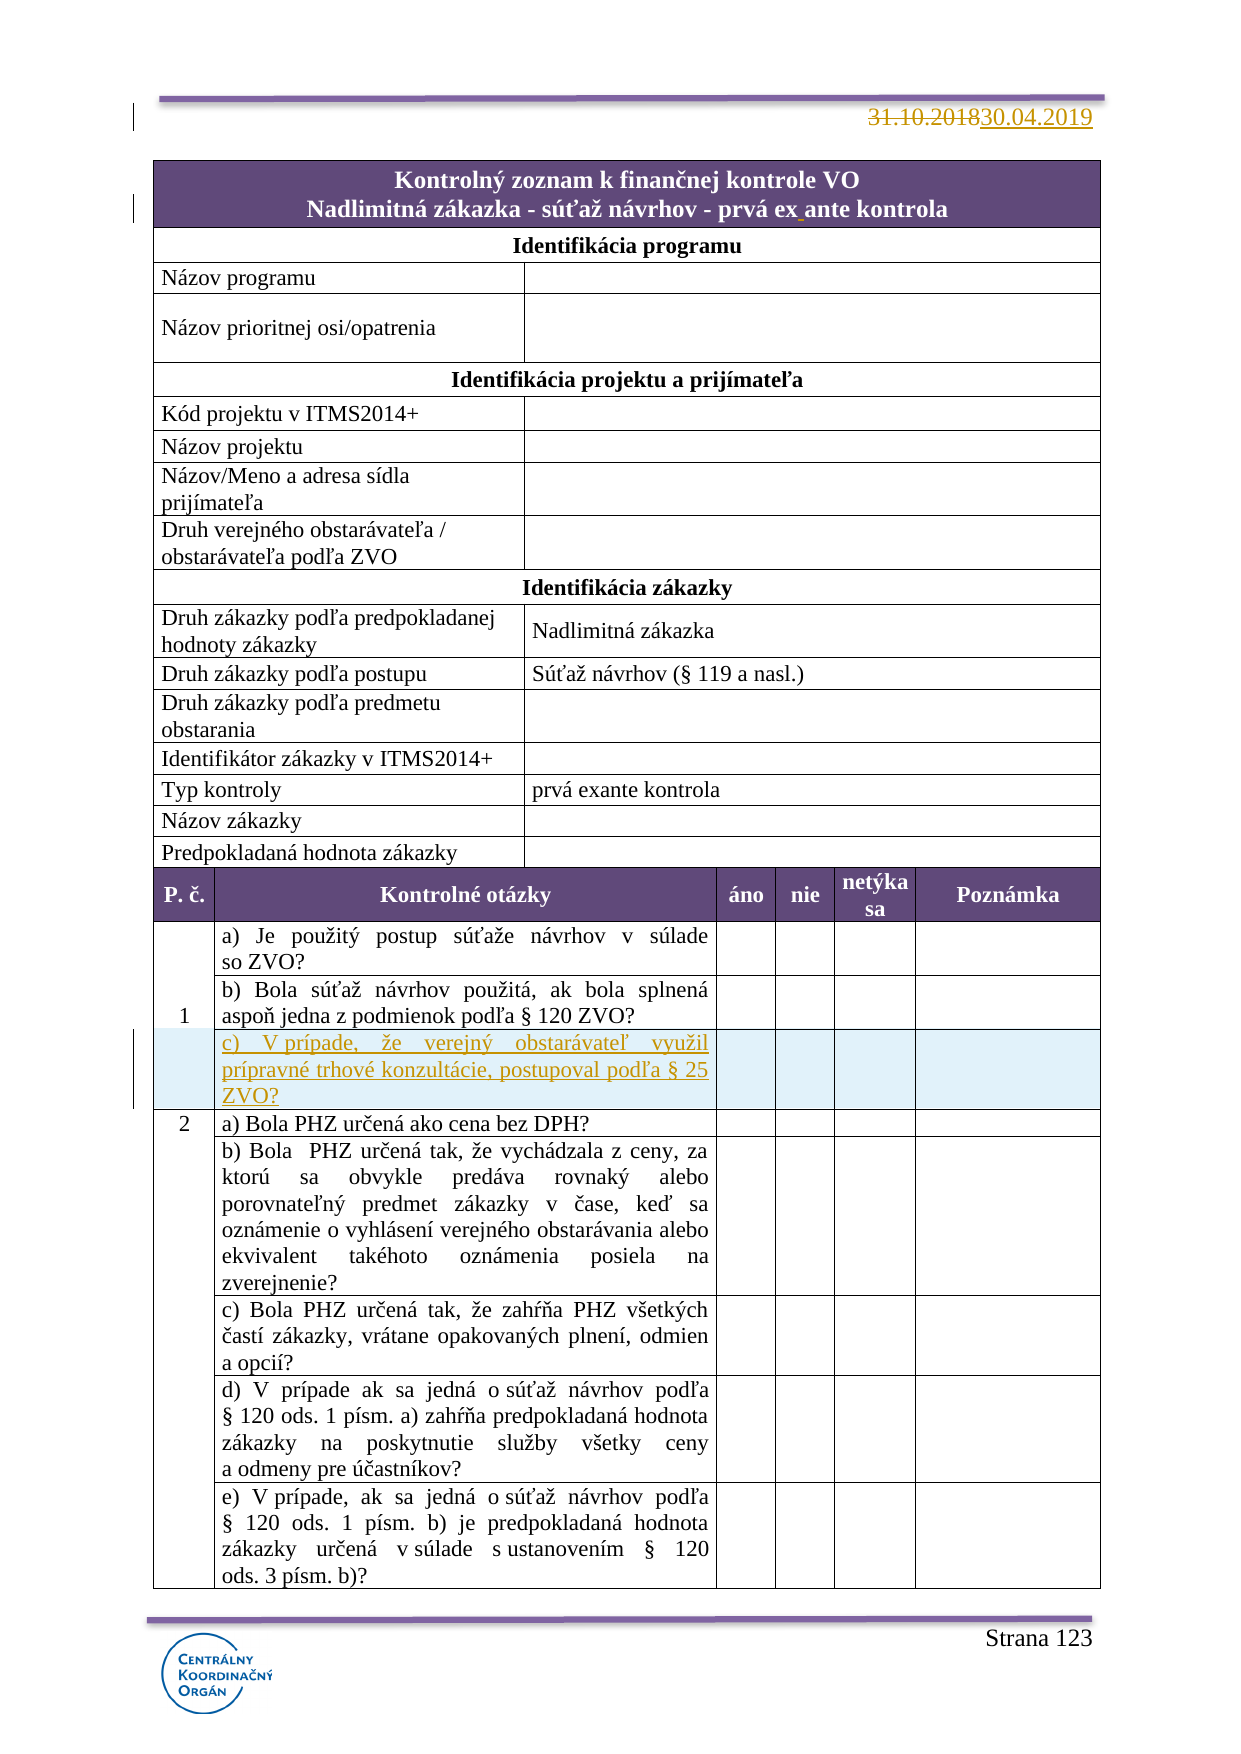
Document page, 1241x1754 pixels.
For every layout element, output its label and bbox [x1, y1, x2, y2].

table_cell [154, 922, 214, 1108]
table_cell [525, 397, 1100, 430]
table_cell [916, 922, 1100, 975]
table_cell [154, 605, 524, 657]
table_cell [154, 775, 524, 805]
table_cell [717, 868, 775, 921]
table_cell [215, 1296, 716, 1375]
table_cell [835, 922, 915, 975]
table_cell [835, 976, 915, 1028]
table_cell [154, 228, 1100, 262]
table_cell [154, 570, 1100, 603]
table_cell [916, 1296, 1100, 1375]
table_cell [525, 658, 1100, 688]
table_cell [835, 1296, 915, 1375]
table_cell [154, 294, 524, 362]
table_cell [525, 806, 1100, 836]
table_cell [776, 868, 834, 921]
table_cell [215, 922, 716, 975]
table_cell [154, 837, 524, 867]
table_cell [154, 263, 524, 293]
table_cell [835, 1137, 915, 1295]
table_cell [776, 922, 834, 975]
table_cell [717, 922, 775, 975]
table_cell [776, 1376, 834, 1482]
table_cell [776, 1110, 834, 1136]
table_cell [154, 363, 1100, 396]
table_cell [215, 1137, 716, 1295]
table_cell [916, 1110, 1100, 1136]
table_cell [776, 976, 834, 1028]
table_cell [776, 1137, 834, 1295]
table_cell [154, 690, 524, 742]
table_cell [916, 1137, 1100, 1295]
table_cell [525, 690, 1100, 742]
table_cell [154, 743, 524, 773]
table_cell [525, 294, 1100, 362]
picture [159, 1631, 272, 1713]
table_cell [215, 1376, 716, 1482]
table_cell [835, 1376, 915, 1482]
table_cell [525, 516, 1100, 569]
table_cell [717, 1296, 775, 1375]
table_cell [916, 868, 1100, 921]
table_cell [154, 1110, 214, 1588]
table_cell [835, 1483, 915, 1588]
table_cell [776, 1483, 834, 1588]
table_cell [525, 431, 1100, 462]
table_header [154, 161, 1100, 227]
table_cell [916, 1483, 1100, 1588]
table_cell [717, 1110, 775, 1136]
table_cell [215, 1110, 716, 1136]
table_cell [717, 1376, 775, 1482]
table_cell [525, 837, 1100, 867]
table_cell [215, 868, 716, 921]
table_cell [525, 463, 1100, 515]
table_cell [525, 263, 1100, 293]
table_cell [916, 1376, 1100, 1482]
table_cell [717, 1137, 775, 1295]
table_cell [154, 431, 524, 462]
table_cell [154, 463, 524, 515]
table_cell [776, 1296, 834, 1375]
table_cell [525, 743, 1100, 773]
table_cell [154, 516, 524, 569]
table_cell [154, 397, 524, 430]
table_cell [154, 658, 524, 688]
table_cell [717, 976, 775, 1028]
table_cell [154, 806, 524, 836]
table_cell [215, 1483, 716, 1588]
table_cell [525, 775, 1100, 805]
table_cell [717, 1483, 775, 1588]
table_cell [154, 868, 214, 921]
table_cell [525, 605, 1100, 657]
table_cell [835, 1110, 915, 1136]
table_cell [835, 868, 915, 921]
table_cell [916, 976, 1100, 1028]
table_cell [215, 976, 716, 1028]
